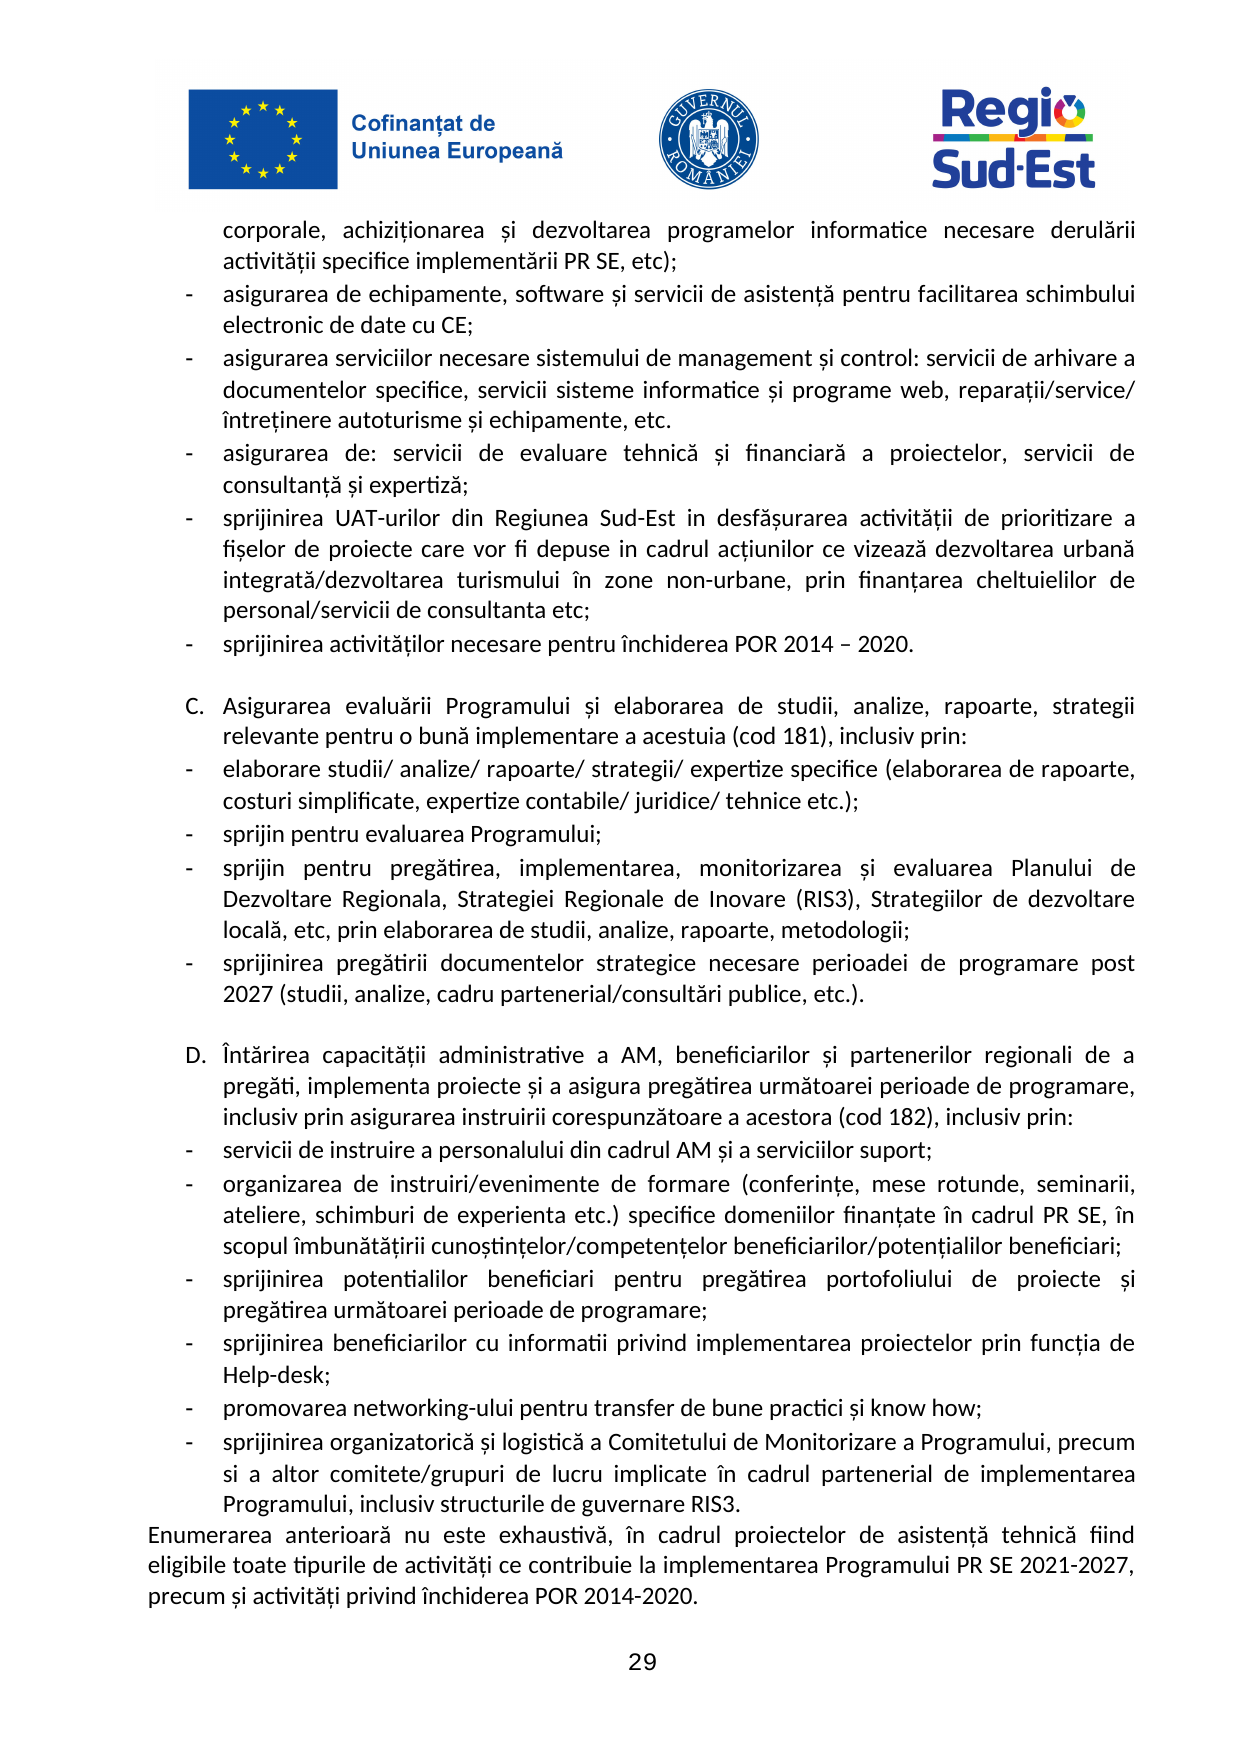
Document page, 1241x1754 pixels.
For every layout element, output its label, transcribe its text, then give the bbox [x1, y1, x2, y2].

list Asigurarea evaluării Programului și elaborarea de studii, analize, rapoarte, strategii relevante pentru o bună implementare a acestuia (cod 181), inclusiv prin: [185, 690, 1137, 751]
list organizarea de instruiri/evenimente de formare (conferințe, mese rotunde, seminarii, ateliere, schimburi de experienta etc.) specifice domeniilor finanțate în cadrul PR SE, în scopul îmbunătățirii cunoștințelor/competențelor beneficiarilor/potențialilor beneficiari; [185, 1165, 1137, 1260]
list Întărirea capacității administrative a AM, beneficiarilor și partenerilor regionali de a pregăti, implementa proiecte și a asigura pregătirea următoarei perioade de programare, inclusiv prin asigurarea instruirii corespunzătoare a acestora (cod 182), inclusiv prin: [185, 1040, 1137, 1131]
picture [155, 59, 1130, 212]
list sprijinirea organizatorică și logistică a Comitetului de Monitorizare a Programului, precum si a altor comitete/grupuri de lucru implicate în cadrul partenerial de implementarea Programului, inclusiv structurile de guvernare RIS3. [185, 1424, 1137, 1519]
list elaborare studii/ analize/ rapoarte/ strategii/ expertize specifice (elaborarea de rapoarte, costuri simplificate, expertize contabile/ juridice/ tehnice etc.); [185, 751, 1137, 815]
list sprijin pentru pregătirea, implementarea, monitorizarea și evaluarea Planului de Dezvoltare Regionala, Strategiei Regionale de Inovare (RIS3), Strategiilor de dezvoltare locală, etc, prin elaborarea de studii, analize, rapoarte, metodologii; [185, 849, 1137, 944]
list promovarea networking-ului pentru transfer de bune practici și know how; [185, 1389, 1137, 1424]
list sprijinirea pregătirii documentelor strategice necesare perioadei de programare post 2027 (studii, analize, cadru partenerial/consultări publice, etc.). [185, 944, 1137, 1009]
list sprijinirea UAT-urilor din Regiunea Sud-Est in desfășurarea activității de prioritizare a fișelor de proiecte care vor fi depuse in cadrul acțiunilor ce vizează dezvoltarea urbană integrată/dezvoltarea turismului în zone non-urbane, prin finanțarea cheltuielilor de personal/servicii de consultanta etc; [185, 499, 1137, 625]
list sprijin pentru evaluarea Programului; [185, 815, 1137, 849]
list sprijinirea potentialilor beneficiari pentru pregătirea portofoliului de proiecte și pregătirea următoarei perioade de programare; [185, 1260, 1137, 1325]
list sprijinirea beneficiarilor cu informatii privind implementarea proiectelor prin funcția de Help-desk; [185, 1325, 1137, 1389]
list asigurarea de echipamente, software și servicii de asistență pentru facilitarea schimbului electronic de date cu CE; [185, 275, 1137, 340]
text Enumerarea anterioară nu este exhaustivă, în cadrul proiectelor de asistență tehnică fiind eligibile toate tipurile de activități ce contribuie la implementarea Programului PR SE 2021-2027, precum și activități privind închiderea POR 2014-2020. [148, 1519, 1137, 1610]
list asigurarea de: servicii de evaluare tehnică și financiară a proiectelor, servicii de consultanță și expertiză; [185, 435, 1137, 499]
list sprijinirea activităților necesare pentru închiderea POR 2014 – 2020. [185, 625, 1137, 659]
list servicii de instruire a personalului din cadrul AM și a serviciilor suport; [185, 1131, 1137, 1165]
list asigurarea serviciilor necesare sistemului de management și control: servicii de arhivare a documentelor specifice, servicii sisteme informatice și programe web, reparații/service/ întreținere autoturisme și echipamente, etc. [185, 340, 1137, 435]
